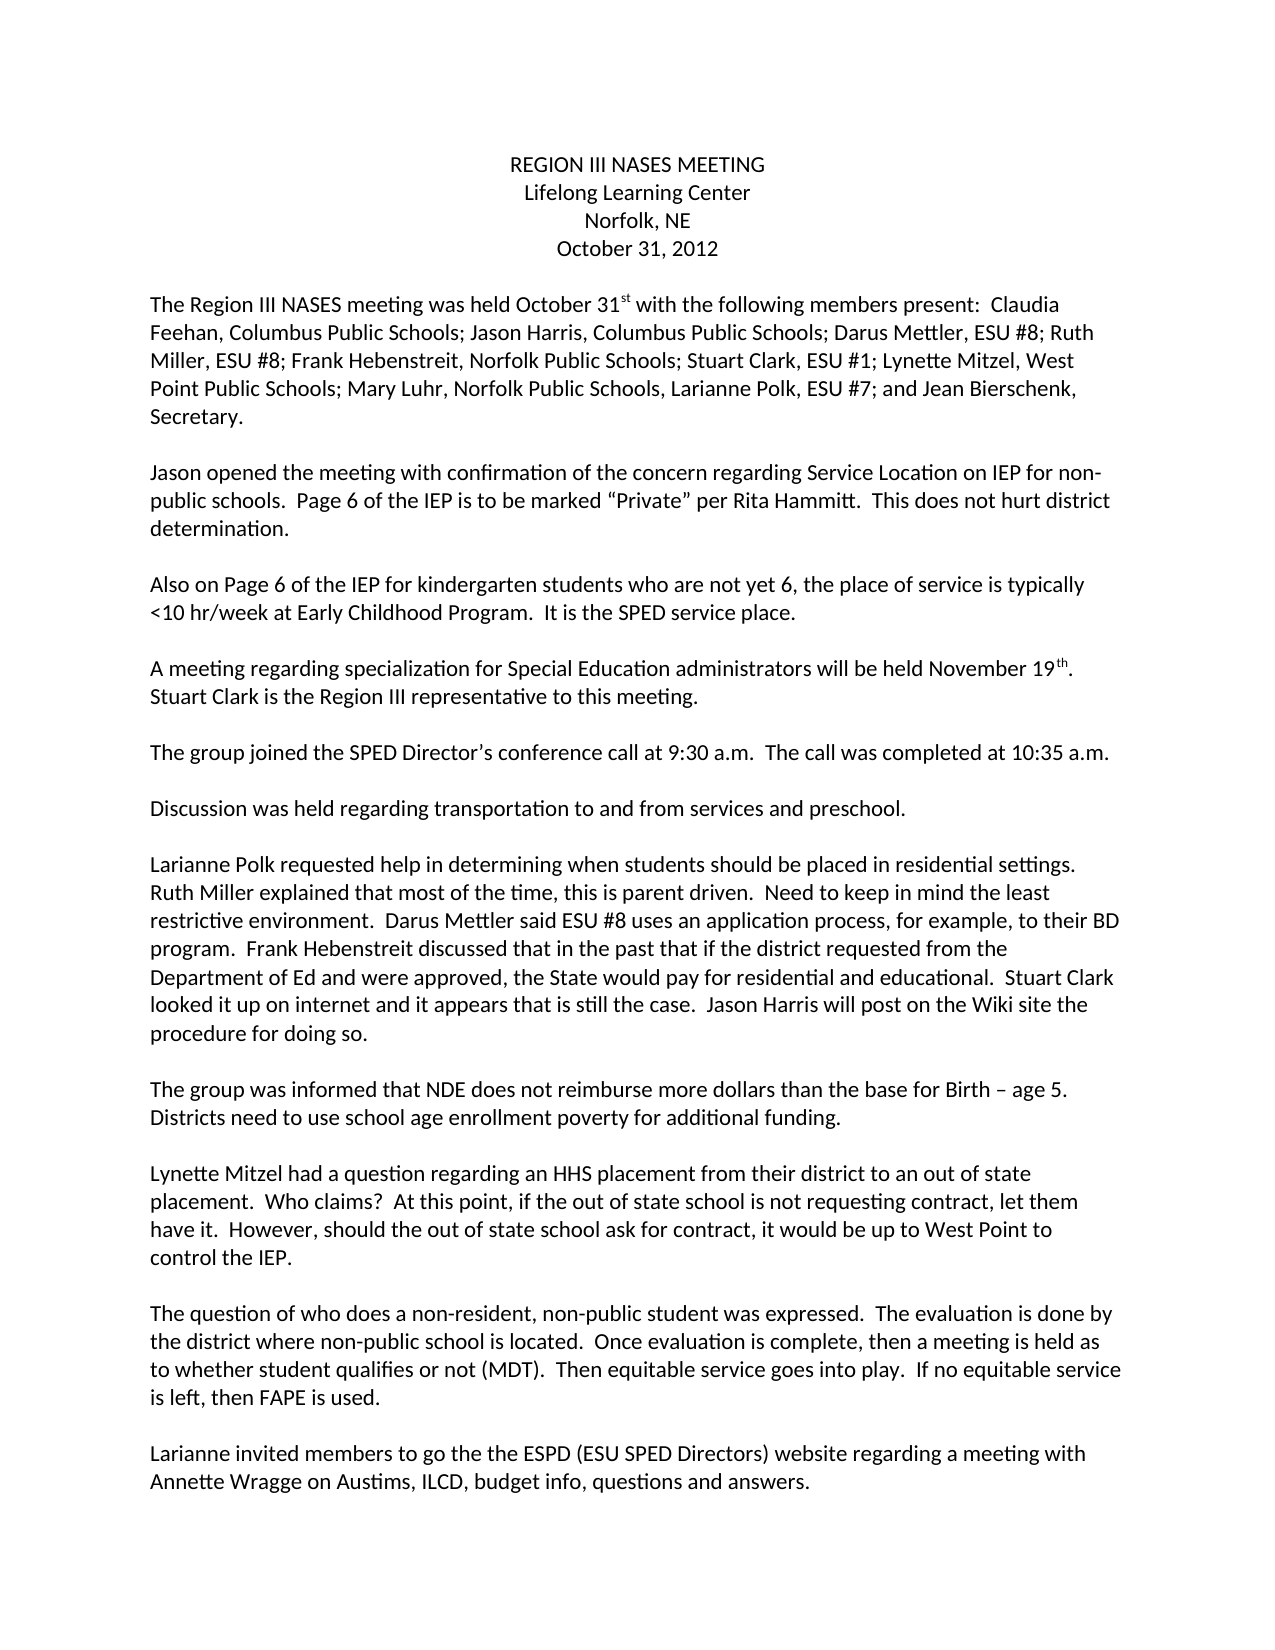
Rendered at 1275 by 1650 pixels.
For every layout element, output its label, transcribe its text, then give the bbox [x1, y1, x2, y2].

text The group joined the SPED Director’s conference call at 9:30 a.m. The call was completed at 10:35 a.m. [150, 738, 1125, 766]
text The question of who does a non-resident, non-public student was expressed. The evaluation is done by the district where non-public school is located. Once evaluation is complete, then a meeting is held as to whether student qualifies or not (MDT). Then equitable service goes into play. If no equitable service is left, then FAPE is used. [150, 1299, 1125, 1411]
text The Region III NASES meeting was held October 31st with the following members present: Claudia Feehan, Columbus Public Schools; Jason Harris, Columbus Public Schools; Darus Mettler, ESU #8; Ruth Miller, ESU #8; Frank Hebenstreit, Norfolk Public Schools; Stuart Clark, ESU #1; Lynette Mitzel, West Point Public Schools; Mary Luhr, Norfolk Public Schools, Larianne Polk, ESU #7; and Jean Bierschenk, Secretary. [150, 290, 1125, 430]
text Norfolk, NE [150, 206, 1125, 234]
text Also on Page 6 of the IEP for kindergarten students who are not yet 6, the place of service is typically <10 hr/week at Early Childhood Program. It is the SPED service place. [150, 570, 1125, 626]
text October 31, 2012 [150, 234, 1125, 262]
text REGION III NASES MEETING [150, 150, 1125, 178]
text Larianne Polk requested help in determining when students should be placed in residential settings. Ruth Miller explained that most of the time, this is parent driven. Need to keep in mind the least restrictive environment. Darus Mettler said ESU #8 uses an application process, for example, to their BD program. Frank Hebenstreit discussed that in the past that if the district requested from the Department of Ed and were approved, the State would pay for residential and educational. Stuart Clark looked it up on internet and it appears that is still the case. Jason Harris will post on the Wiki site the procedure for doing so. [150, 851, 1125, 1047]
text Jason opened the meeting with confirmation of the concern regarding Service Location on IEP for non-public schools. Page 6 of the IEP is to be marked “Private” per Rita Hammitt. This does not hurt district determination. [150, 458, 1125, 542]
text Larianne invited members to go the the ESPD (ESU SPED Directors) website regarding a meeting with Annette Wragge on Austims, ILCD, budget info, questions and answers. [150, 1439, 1125, 1495]
text Lifelong Learning Center [150, 178, 1125, 206]
text A meeting regarding specialization for Special Education administrators will be held November 19th. Stuart Clark is the Region III representative to this meeting. [150, 654, 1125, 710]
text Lynette Mitzel had a question regarding an HHS placement from their district to an out of state placement. Who claims? At this point, if the out of state school is not requesting contract, let them have it. However, should the out of state school ask for contract, it would be up to West Point to control the IEP. [150, 1159, 1125, 1271]
text Discussion was held regarding transportation to and from services and preschool. [150, 794, 1125, 822]
text The group was informed that NDE does not reimburse more dollars than the base for Birth – age 5. Districts need to use school age enrollment poverty for additional funding. [150, 1075, 1125, 1131]
